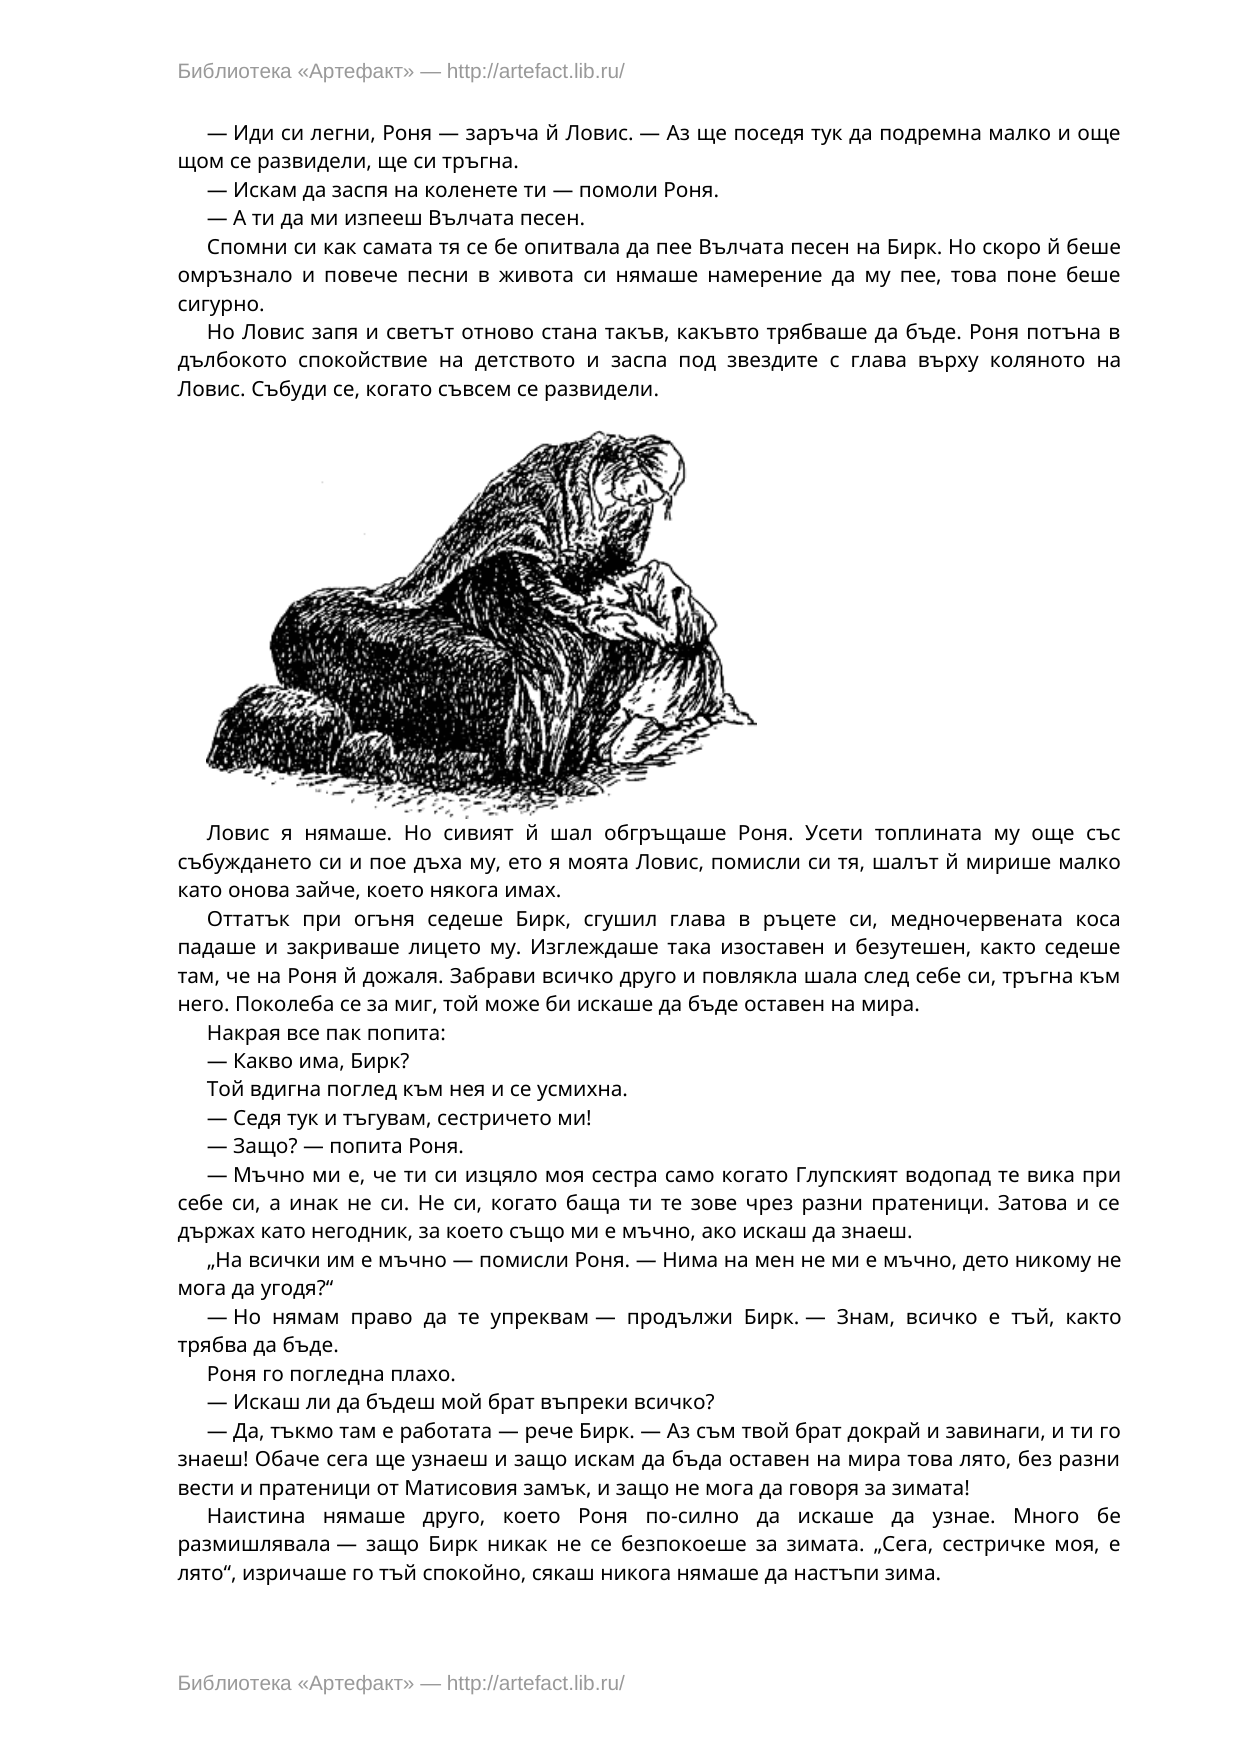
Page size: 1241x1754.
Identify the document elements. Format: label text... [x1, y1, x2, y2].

text Оттатък при огъня седеше Бирк, сгушил глава в ръцете си, медночервената коса падаше и закриваше лицето му. Изглеждаше така изоставен и безутешен, както седеше там, че на Роня й дожаля. Забрави всичко друго и повлякла шала след себе си, тръгна към него. Поколеба се за миг, той може би искаше да бъде оставен на мира. [177, 904, 1122, 1018]
text Той вдигна поглед към нея и се усмихна. [177, 1074, 1122, 1103]
text — Мъчно ми е, че ти си изцяло моя сестра само когато Глупският водопад те вика при себе си, а инак не си. Не си, когато баща ти те зове чрез разни пратеници. Затова и се държах като негодник, за което също ми е мъчно, ако искаш да знаеш. [177, 1160, 1122, 1245]
text — Искам да заспя на коленете ти — помоли Роня. [177, 175, 1122, 203]
text — Какво има, Бирк? [177, 1046, 1122, 1074]
text Роня го погледна плахо. [177, 1359, 1122, 1387]
text — Защо? — попита Роня. [177, 1131, 1122, 1160]
text Но Ловис запя и светът отново стана такъв, какъвто трябваше да бъде. Роня потъна в дълбокото спокойствие на детството и заспа под звездите с глава върху коляното на Ловис. Събуди се, когато съвсем се развидели. [177, 317, 1122, 402]
text — Искаш ли да бъдеш мой брат въпреки всичко? [177, 1387, 1122, 1416]
text — А ти да ми изпееш Вълчата песен. [177, 203, 1122, 232]
text — Седя тук и тъгувам, сестричето ми! [177, 1103, 1122, 1131]
text Накрая все пак попита: [177, 1018, 1122, 1046]
text Спомни си как самата тя се бе опитвала да пее Вълчата песен на Бирк. Но скоро й беше омръзнало и повече песни в живота си нямаше намерение да му пее, това поне беше сигурно. [177, 232, 1122, 317]
text — Но нямам право да те упреквам — продължи Бирк. — Знам, всичко е тъй, както трябва да бъде. [177, 1302, 1122, 1359]
text — Иди си легни, Роня — заръча й Ловис. — Аз ще поседя тук да подремна малко и още щом се развидели, ще си тръгна. [177, 118, 1122, 175]
picture [206, 430, 757, 819]
text Наистина нямаше друго, което Роня по-силно да искаше да узнае. Много бе размишлявала — защо Бирк никак не се безпокоеше за зимата. „Сега, сестричке моя, е лято“, изричаше го тъй спокойно, сякаш никога нямаше да настъпи зима. [177, 1501, 1122, 1586]
text — Да, тъкмо там е работата — рече Бирк. — Аз съм твой брат докрай и завинаги, и ти го знаеш! Обаче сега ще узнаеш и защо искам да бъда оставен на мира това лято, без разни вести и пратеници от Матисовия замък, и защо не мога да говоря за зимата! [177, 1416, 1122, 1501]
text Ловис я нямаше. Но сивият й шал обгръщаше Роня. Усети топлината му още със събуждането си и пое дъха му, ето я моята Ловис, помисли си тя, шалът й мирише малко като онова зайче, което някога имах. [177, 818, 1122, 904]
text „На всички им е мъчно — помисли Роня. — Нима на мен не ми е мъчно, дето никому не мога да угодя?“ [177, 1245, 1122, 1302]
